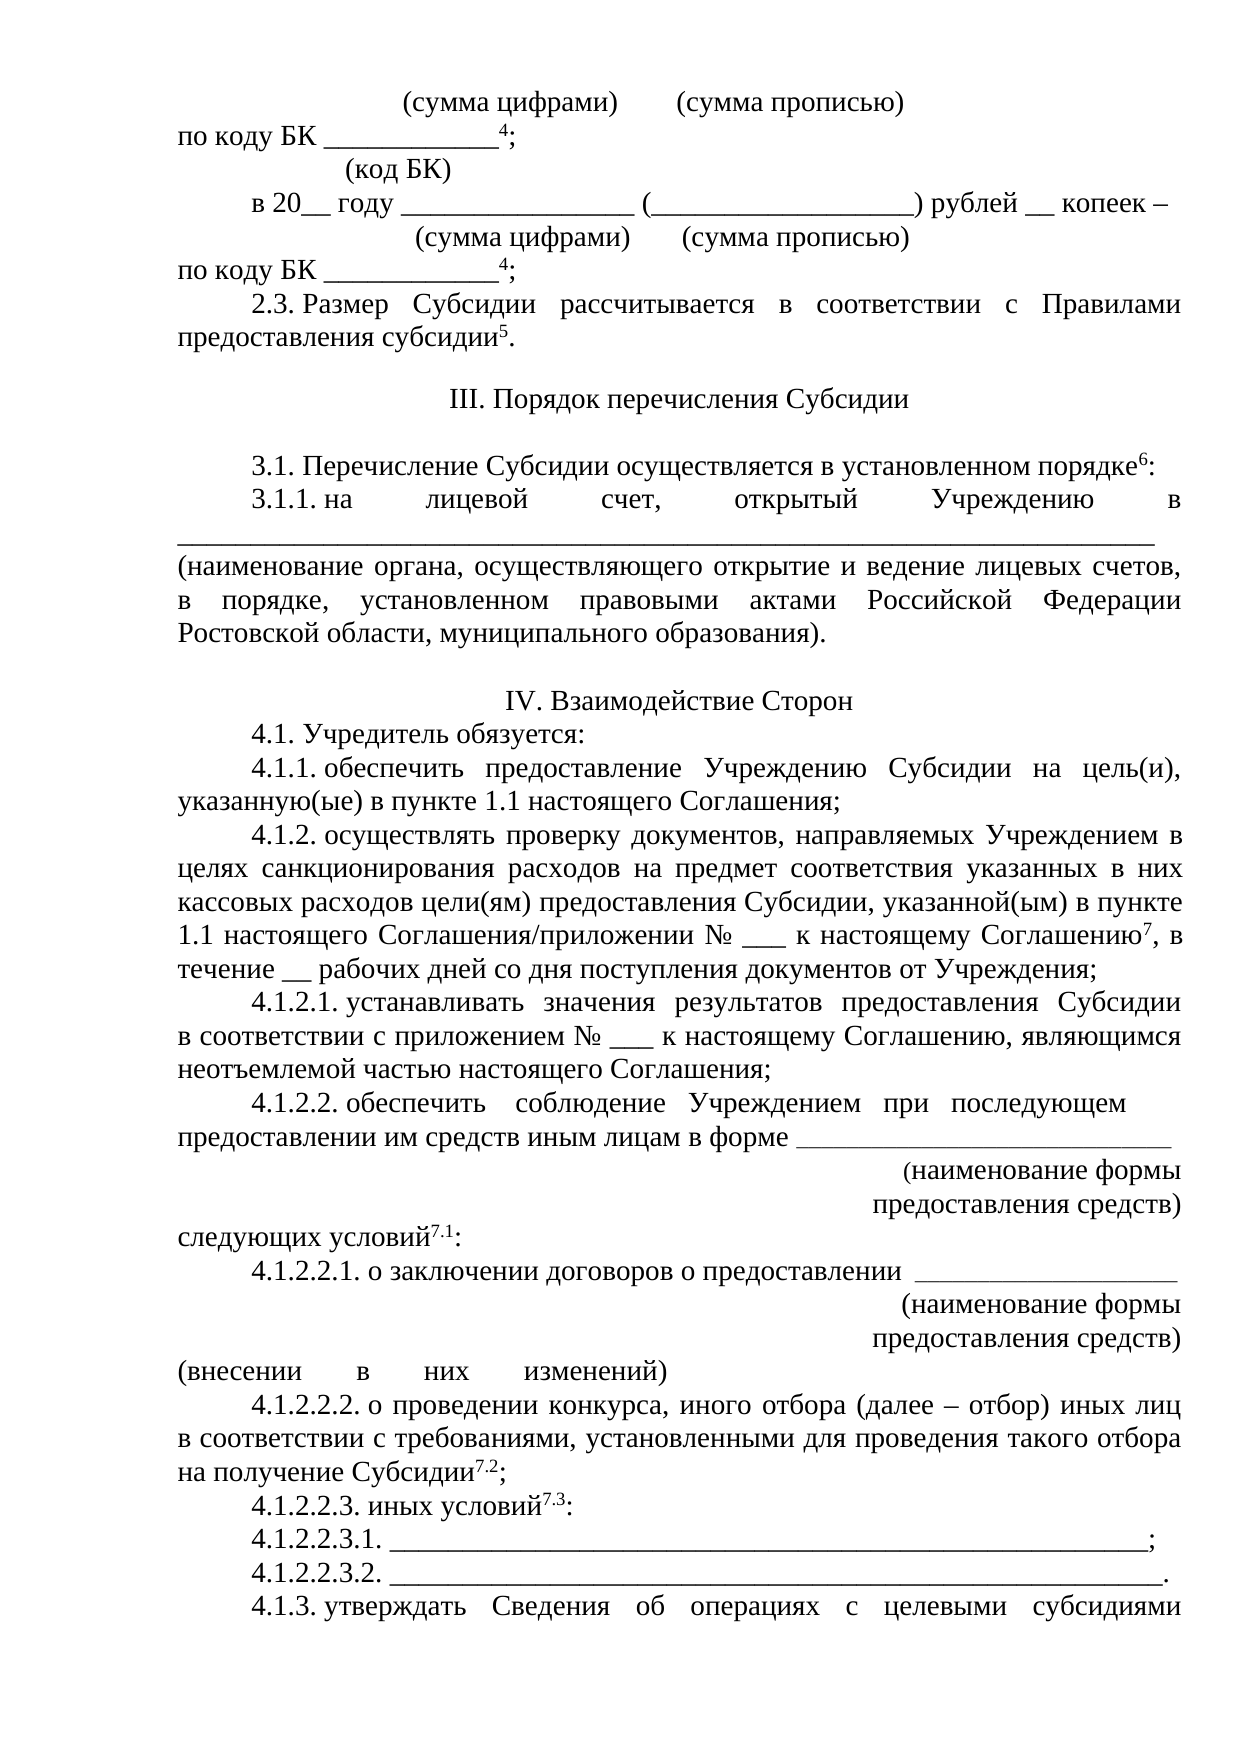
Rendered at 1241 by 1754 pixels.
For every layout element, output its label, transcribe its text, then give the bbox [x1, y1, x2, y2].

text 4.1.2. осуществлять проверку документов, направляемых Учреждением в целях санкционирования расходов на предмет соответствия указанных в них кассовых расходов цели(ям) предоставления Субсидии, указанной(ым) в пункте 1.1 настоящего Соглашения/приложении № ___ к настоящему Соглашению7, в течение __ рабочих дней со дня поступления документов от Учреждения; [177, 817, 1183, 984]
text 4.1.2.2.2. о проведении конкурса, иного отбора (далее – отбор) иных лиц в соответствии с требованиями, установленными для проведения такого отбора на получение Субсидии7.2; [177, 1387, 1188, 1488]
text предоставления средств) (внесении в них изменений) [177, 1320, 1188, 1387]
text III. Порядок перечисления Субсидии [449, 381, 1183, 414]
text (наименование формы предоставления средств) [865, 1152, 1181, 1219]
text 4.1.2.2. обеспечить соблюдение Учреждением при последующем предоставлении им средств иным лицам в форме ______________________________ [177, 1085, 1184, 1152]
text 4.1.1. обеспечить предоставление Учреждению Субсидии на цель(и), указанную(ые) в пункте 1.1 настоящего Соглашения; [177, 750, 1188, 817]
text (код БК) [345, 152, 1183, 185]
text 4.1.2.2.1. о заключении договоров о предоставлении _____________________ (наименование формы [251, 1253, 1194, 1320]
text 4.1.2.2.3. иных условий7.3: [251, 1488, 1183, 1521]
text 4.1.2.2.3.1. ____________________________________________________; 4.1.2.2.3.2. _____________________________________________________. 4.1.3. утверждать Сведения об операциях с целевыми субсидиями [251, 1521, 1188, 1622]
text IV. Взаимодействие Сторон 4.1. Учредитель обязуется: [251, 683, 861, 750]
text ___________________________________________________________________ (наименование органа, осуществляющего открытие и ведение лицевых счетов, в порядке, установленном правовыми актами Российской Федерации Ростовской области, муниципального образования). [177, 515, 1188, 649]
text (сумма цифрами) (сумма прописью) по коду БК ____________4; [177, 84, 912, 152]
text следующих условий7.1: [177, 1219, 1183, 1253]
text 2.3. Размер Субсидии рассчитывается в соответствии с Правилами предоставления субсидии5. [177, 286, 1188, 353]
text по коду БК ____________4; [177, 252, 523, 286]
text 3.1. Перечисление Субсидии осуществляется в установленном порядке6: 3.1.1. на лицевой счет, открытый Учреждению в [251, 448, 1188, 515]
text 4.1.2.1. устанавливать значения результатов предоставления Субсидии в соответствии с приложением № ___ к настоящему Соглашению, являющимся неотъемлемой частью настоящего Соглашения; [177, 984, 1188, 1085]
text в 20__ году ________________ (__________________) рублей __ копеек – (сумма цифрами) (сумма прописью) [251, 185, 1175, 252]
